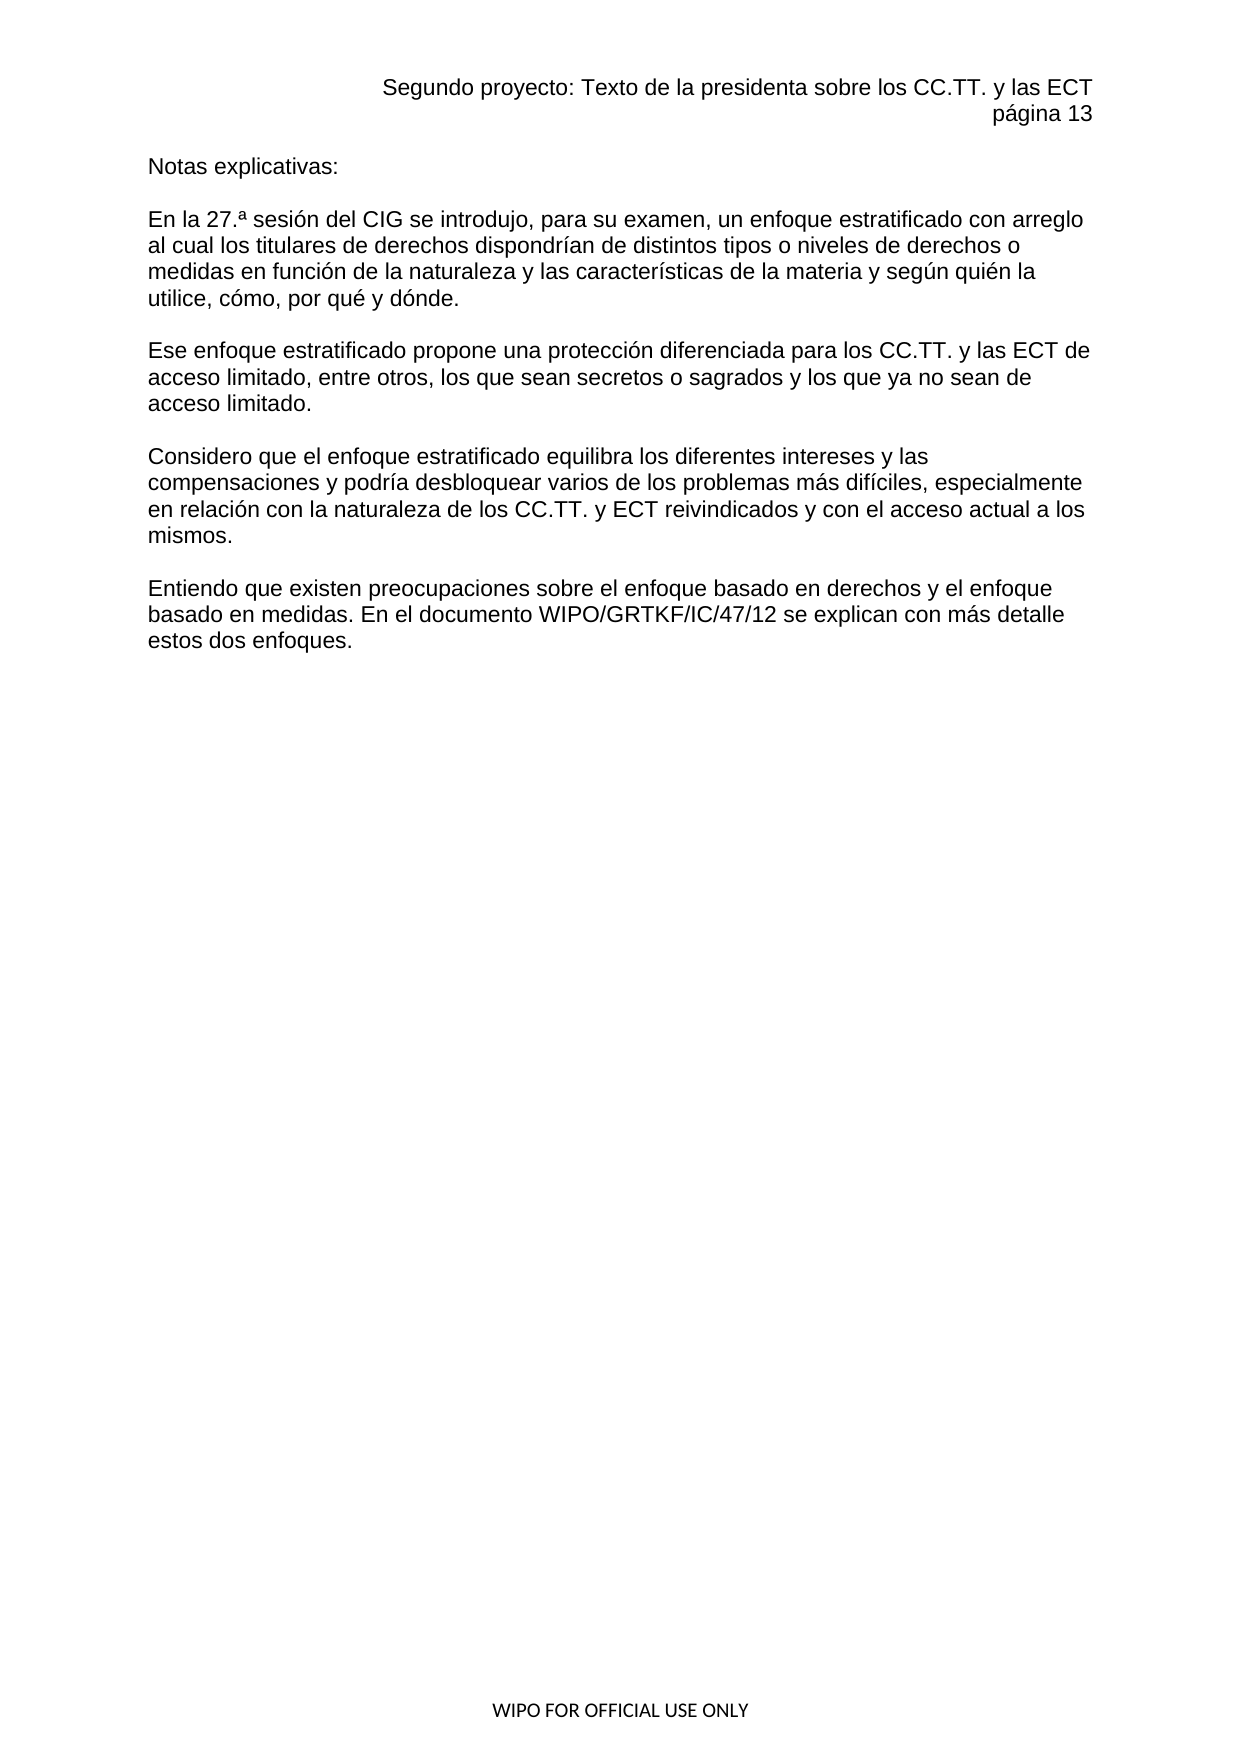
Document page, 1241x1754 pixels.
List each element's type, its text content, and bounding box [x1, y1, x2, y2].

text Entiendo que existen preocupaciones sobre el enfoque basado en derechos y el enfoque basado en medidas. En el documento WIPO/GRTKF/IC/47/12 se explican con más detalle estos dos enfoques. [148, 574, 1093, 654]
text Notas explicativas: [148, 153, 1093, 179]
text Ese enfoque estratificado propone una protección diferenciada para los CC.TT. y las ECT de acceso limitado, entre otros, los que sean secretos o sagrados y los que ya no sean de acceso limitado. [148, 337, 1093, 416]
text Considero que el enfoque estratificado equilibra los diferentes intereses y las compensaciones y podría desbloquear varios de los problemas más difíciles, especialmente en relación con la naturaleza de los CC.TT. y ECT reivindicados y con el acceso actual a los mismos. [148, 443, 1093, 548]
text En la 27.ª sesión del CIG se introdujo, para su examen, un enfoque estratificado con arreglo al cual los titulares de derechos dispondrían de distintos tipos o niveles de derechos o medidas en función de la naturaleza y las características de la materia y según quién la utilice, cómo, por qué y dónde. [148, 206, 1093, 311]
